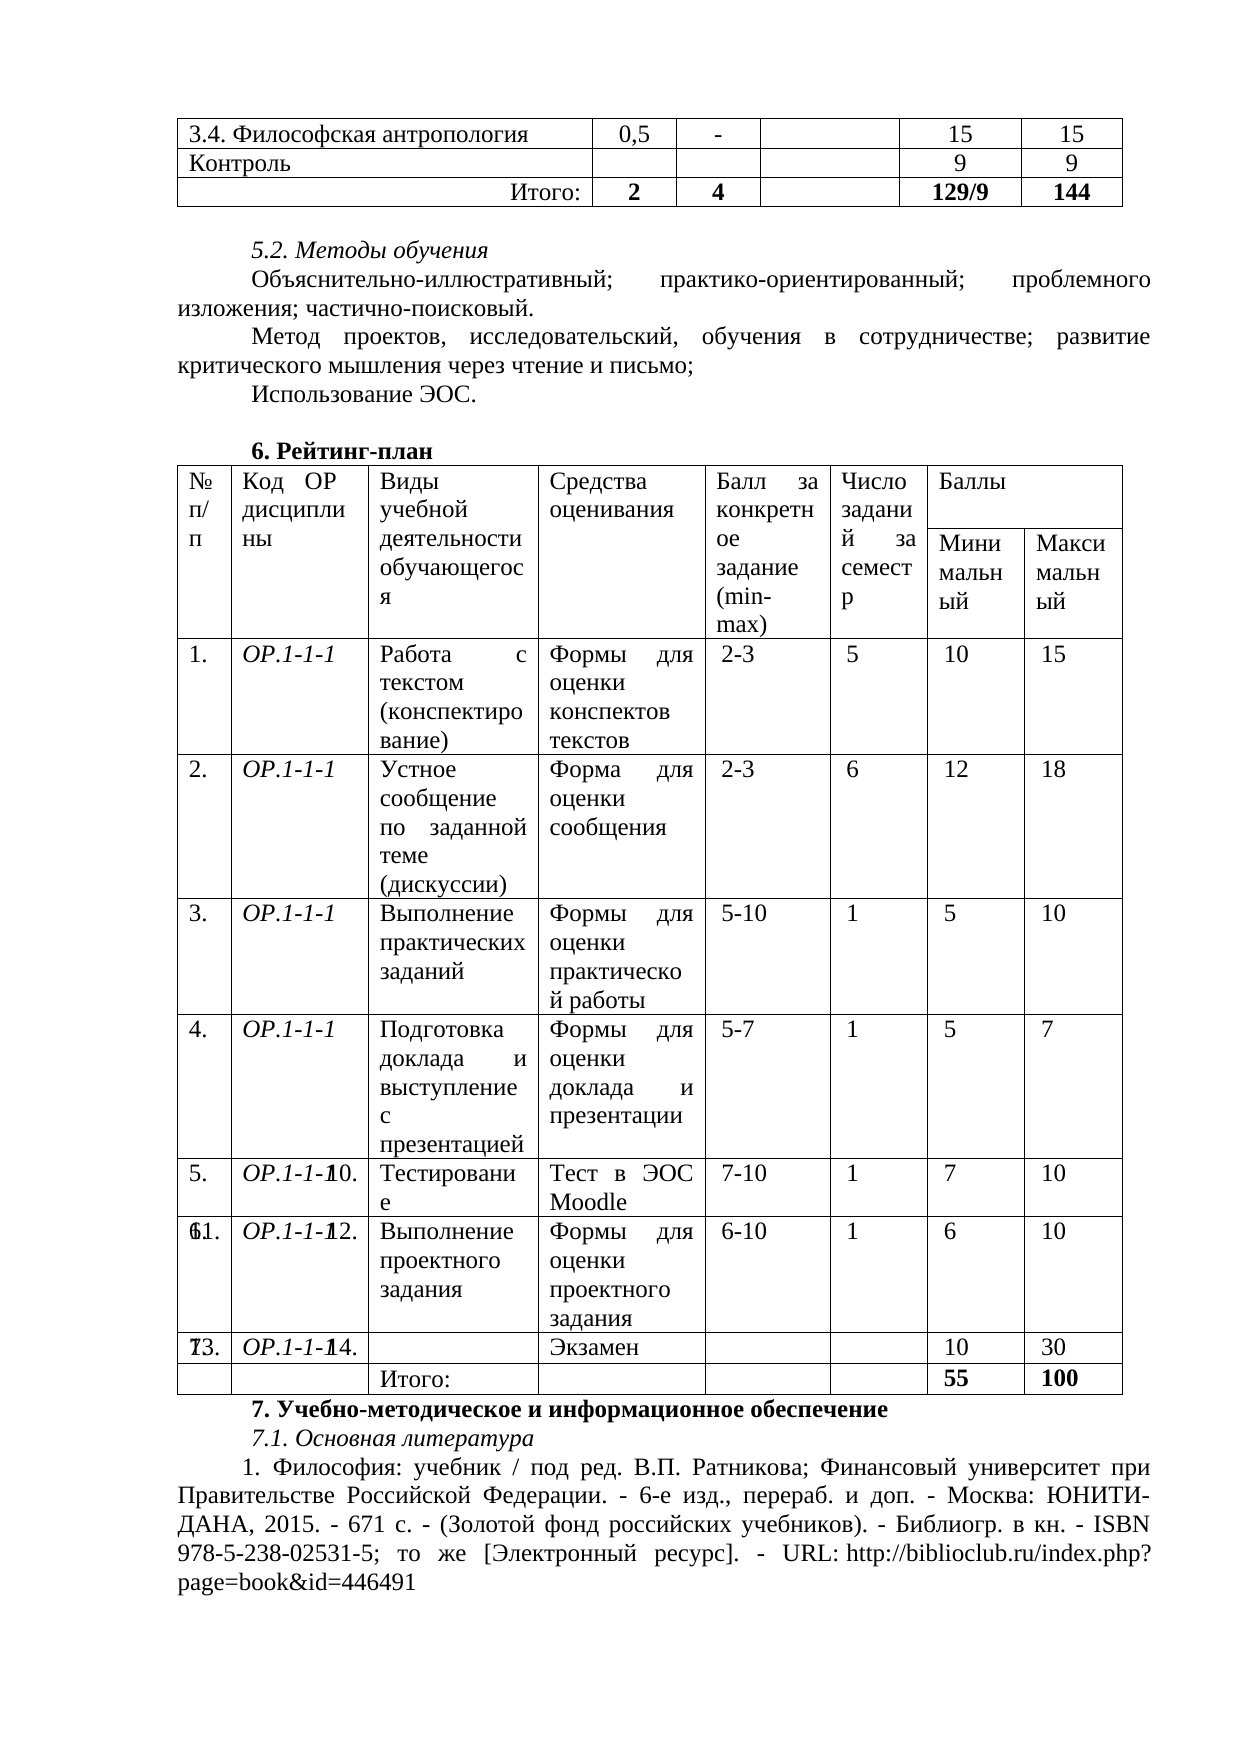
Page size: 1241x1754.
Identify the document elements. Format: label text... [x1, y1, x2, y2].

text 7. Учебно-методическое и информационное обеспечение [177, 1394, 1152, 1423]
table_header Код ОР дисциплины [232, 466, 368, 638]
table_cell 12 [928, 755, 1024, 898]
table_header Виды учебной деятельности обучающегося [369, 466, 538, 638]
table_cell 2. [178, 755, 231, 898]
table_cell 2-3 [706, 639, 830, 754]
table_cell Устное сообщение по заданной теме (дискуссии) [369, 755, 538, 898]
table_cell 15 [1025, 639, 1122, 754]
text Объяснительно-иллюстративный; практико-ориентированный; проблемного изложения; частично-поисковый. [177, 264, 1152, 321]
table_cell 10 [1025, 899, 1122, 1013]
table_cell [706, 1333, 830, 1363]
table_cell [677, 149, 760, 177]
text 7.1. Основная литература [177, 1423, 1152, 1452]
table_cell 9 [900, 149, 1021, 177]
table_cell Итого: [369, 1364, 538, 1394]
table_cell 10 [928, 1333, 1024, 1363]
table_cell 4. [178, 1015, 231, 1158]
table_header Балл за конкретное задание (min-max) [706, 466, 830, 638]
text 5.2. Методы обучения [177, 235, 1152, 264]
table_cell 1 [831, 1159, 927, 1216]
table_cell Контроль [178, 149, 592, 177]
table_cell 7 [928, 1159, 1024, 1216]
text Использование ЭОС. [177, 379, 1152, 408]
table_cell [831, 1364, 927, 1394]
text 6. Рейтинг-план [177, 436, 1152, 465]
table_cell 10 [928, 639, 1024, 754]
table_cell Формы для оценки доклада и презентации [539, 1015, 705, 1158]
text Метод проектов, исследовательский, обучения в сотрудничестве; развитие критического мышления через чтение и письмо; [177, 321, 1152, 379]
table_cell 1 [831, 1015, 927, 1158]
table_cell 5 [928, 1015, 1024, 1158]
list Философия: учебник / под ред. В.П. Ратникова; Финансовый университет при Правительстве Российской Федерации. - 6-е изд., перераб. и доп. - Москва: ЮНИТИ-ДАНА, 2015. - 671 с. - (Золотой фонд российских учебников). - Библиогр. в кн. - ISBN 978-5-238-02531-5; то же [Электронный ресурс]. - URL: http://biblioclub.ru/index.php?page=book&id=446491 [177, 1452, 1152, 1596]
table_cell 5 [831, 639, 927, 754]
table_cell 7. [178, 1333, 231, 1363]
table_header № п/п [178, 466, 231, 638]
table_cell 0,5 [593, 119, 676, 147]
table_cell 1 [831, 1217, 927, 1331]
table_cell Минимальный [928, 529, 1024, 638]
table_cell ОР.1-1-1 [232, 1217, 368, 1331]
table_cell Формы для оценки проектного задания [539, 1217, 705, 1331]
table_cell 4 [677, 178, 760, 206]
table_cell Подготовка доклада и выступление с презентацией [369, 1015, 538, 1158]
table_cell 7-10 [706, 1159, 830, 1216]
table_header Баллы [928, 466, 1122, 528]
table_cell Тест в ЭОС Moodle [539, 1159, 705, 1216]
table_cell [232, 1364, 368, 1394]
table_header Средства оценивания [539, 466, 705, 638]
table_cell [706, 1364, 830, 1394]
table_cell [369, 1333, 538, 1363]
table_cell 55 [928, 1364, 1024, 1394]
table_cell Экзамен [539, 1333, 705, 1363]
table_cell 6. [178, 1217, 231, 1331]
table_cell Максимальный [1025, 529, 1122, 638]
table_cell [831, 1333, 927, 1363]
table_cell ОР.1-1-1 [232, 1015, 368, 1158]
table_cell ОР.1-1-1 [232, 639, 368, 754]
table_cell [761, 178, 899, 206]
table_cell 3.4. Философская антропология [178, 119, 592, 147]
table_cell 6 [831, 755, 927, 898]
table_cell 5-7 [706, 1015, 830, 1158]
table_cell Работа с текстом (конспектирование) [369, 639, 538, 754]
table_cell 1 [831, 899, 927, 1013]
table_cell 5. [178, 1159, 231, 1216]
table_cell 5 [928, 899, 1024, 1013]
table_cell 2-3 [706, 755, 830, 898]
table_cell ОР.1-1-1 [232, 1159, 368, 1216]
table_cell 9 [1022, 149, 1122, 177]
table_cell 100 [1025, 1364, 1122, 1394]
table_cell 5-10 [706, 899, 830, 1013]
table_cell ОР.1-1-1 [232, 899, 368, 1013]
table_cell Форма для оценки сообщения [539, 755, 705, 898]
table_cell ОР.1-1-1 [232, 755, 368, 898]
table_cell 1. [178, 639, 231, 754]
table_cell 6-10 [706, 1217, 830, 1331]
table_cell [593, 149, 676, 177]
table_cell Итого: [178, 178, 592, 206]
table_cell [539, 1364, 705, 1394]
table_cell 10 [1025, 1159, 1122, 1216]
table_cell 7 [1025, 1015, 1122, 1158]
table_header Число заданий за семестр [831, 466, 927, 638]
table_cell Выполнение проектного задания [369, 1217, 538, 1331]
table_cell 2 [593, 178, 676, 206]
table_cell 30 [1025, 1333, 1122, 1363]
table_cell [761, 119, 899, 147]
table_cell 129/9 [900, 178, 1021, 206]
table_cell 18 [1025, 755, 1122, 898]
table_cell ОР.1-1-1 [232, 1333, 368, 1363]
table_cell 10 [1025, 1217, 1122, 1331]
table_cell [178, 1364, 231, 1394]
table_cell - [677, 119, 760, 147]
table_cell Формы для оценки конспектов текстов [539, 639, 705, 754]
table_cell 6 [928, 1217, 1024, 1331]
table_cell Тестирование [369, 1159, 538, 1216]
table_cell 3. [178, 899, 231, 1013]
table_cell 15 [1022, 119, 1122, 147]
table_cell 15 [900, 119, 1021, 147]
table_cell [761, 149, 899, 177]
table_cell Формы для оценки практической работы [539, 899, 705, 1013]
table_cell Выполнение практических заданий [369, 899, 538, 1013]
table_cell 144 [1022, 178, 1122, 206]
